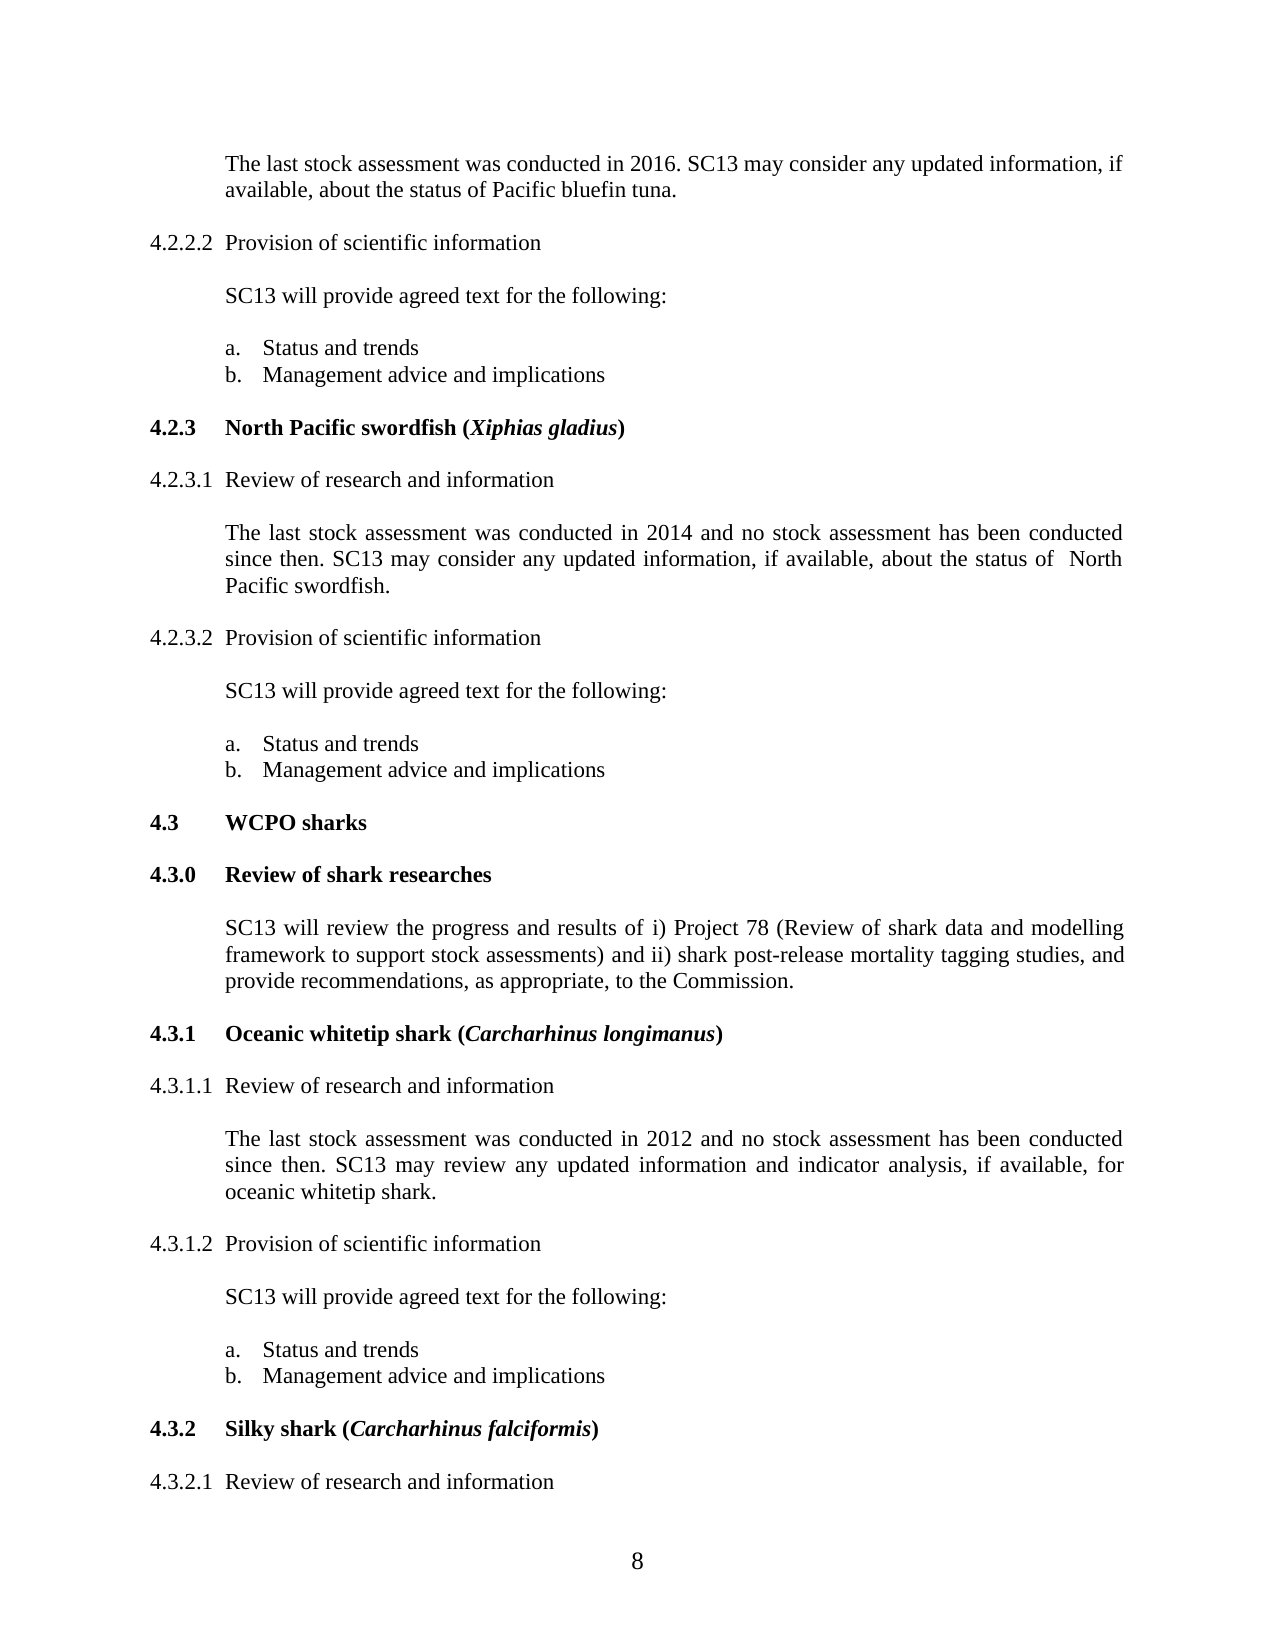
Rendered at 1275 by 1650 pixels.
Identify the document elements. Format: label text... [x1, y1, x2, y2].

list Review of research and information [150, 1072, 1125, 1099]
text SC13 will review the progress and results of i) Project 78 (Review of shark data and modelling framework to support stock assessments) and ii) shark post-release mortality tagging studies, and provide recommendations, as appropriate, to the Commission. [225, 914, 1125, 993]
list Provision of scientific information [150, 624, 1125, 651]
list WCPO sharks [150, 809, 1125, 835]
list The last stock assessment was conducted in 2014 and no stock assessment has been conducted since then. SC13 may consider any updated information, if available, about the status of North Pacific swordfish. [225, 519, 1125, 598]
text SC13 will provide agreed text for the following: [225, 677, 1125, 703]
list Management advice and implications [225, 361, 1125, 387]
list North Pacific swordfish (Xiphias gladius) [150, 413, 1125, 440]
list Management advice and implications [225, 756, 1125, 782]
list Review of shark researches [150, 862, 1125, 888]
list Review of research and information [150, 466, 1125, 493]
text SC13 will provide agreed text for the following: [225, 1283, 1125, 1309]
list Review of research and information [150, 1468, 1125, 1494]
list Provision of scientific information [150, 229, 1125, 255]
list Oceanic whitetip shark (Carcharhinus longimanus) [150, 1020, 1125, 1046]
list Management advice and implications [225, 1362, 1125, 1389]
text SC13 will provide agreed text for the following: [225, 282, 1125, 308]
list Status and trends [225, 334, 1125, 361]
list Silky shark (Carcharhinus falciformis) [150, 1415, 1125, 1441]
list Status and trends [225, 1336, 1125, 1362]
list Provision of scientific information [150, 1231, 1125, 1257]
list The last stock assessment was conducted in 2012 and no stock assessment has been conducted since then. SC13 may review any updated information and indicator analysis, if available, for oceanic whitetip shark. [225, 1125, 1125, 1204]
list The last stock assessment was conducted in 2016. SC13 may consider any updated information, if available, about the status of Pacific bluefin tuna. [225, 150, 1125, 203]
list Status and trends [225, 730, 1125, 756]
